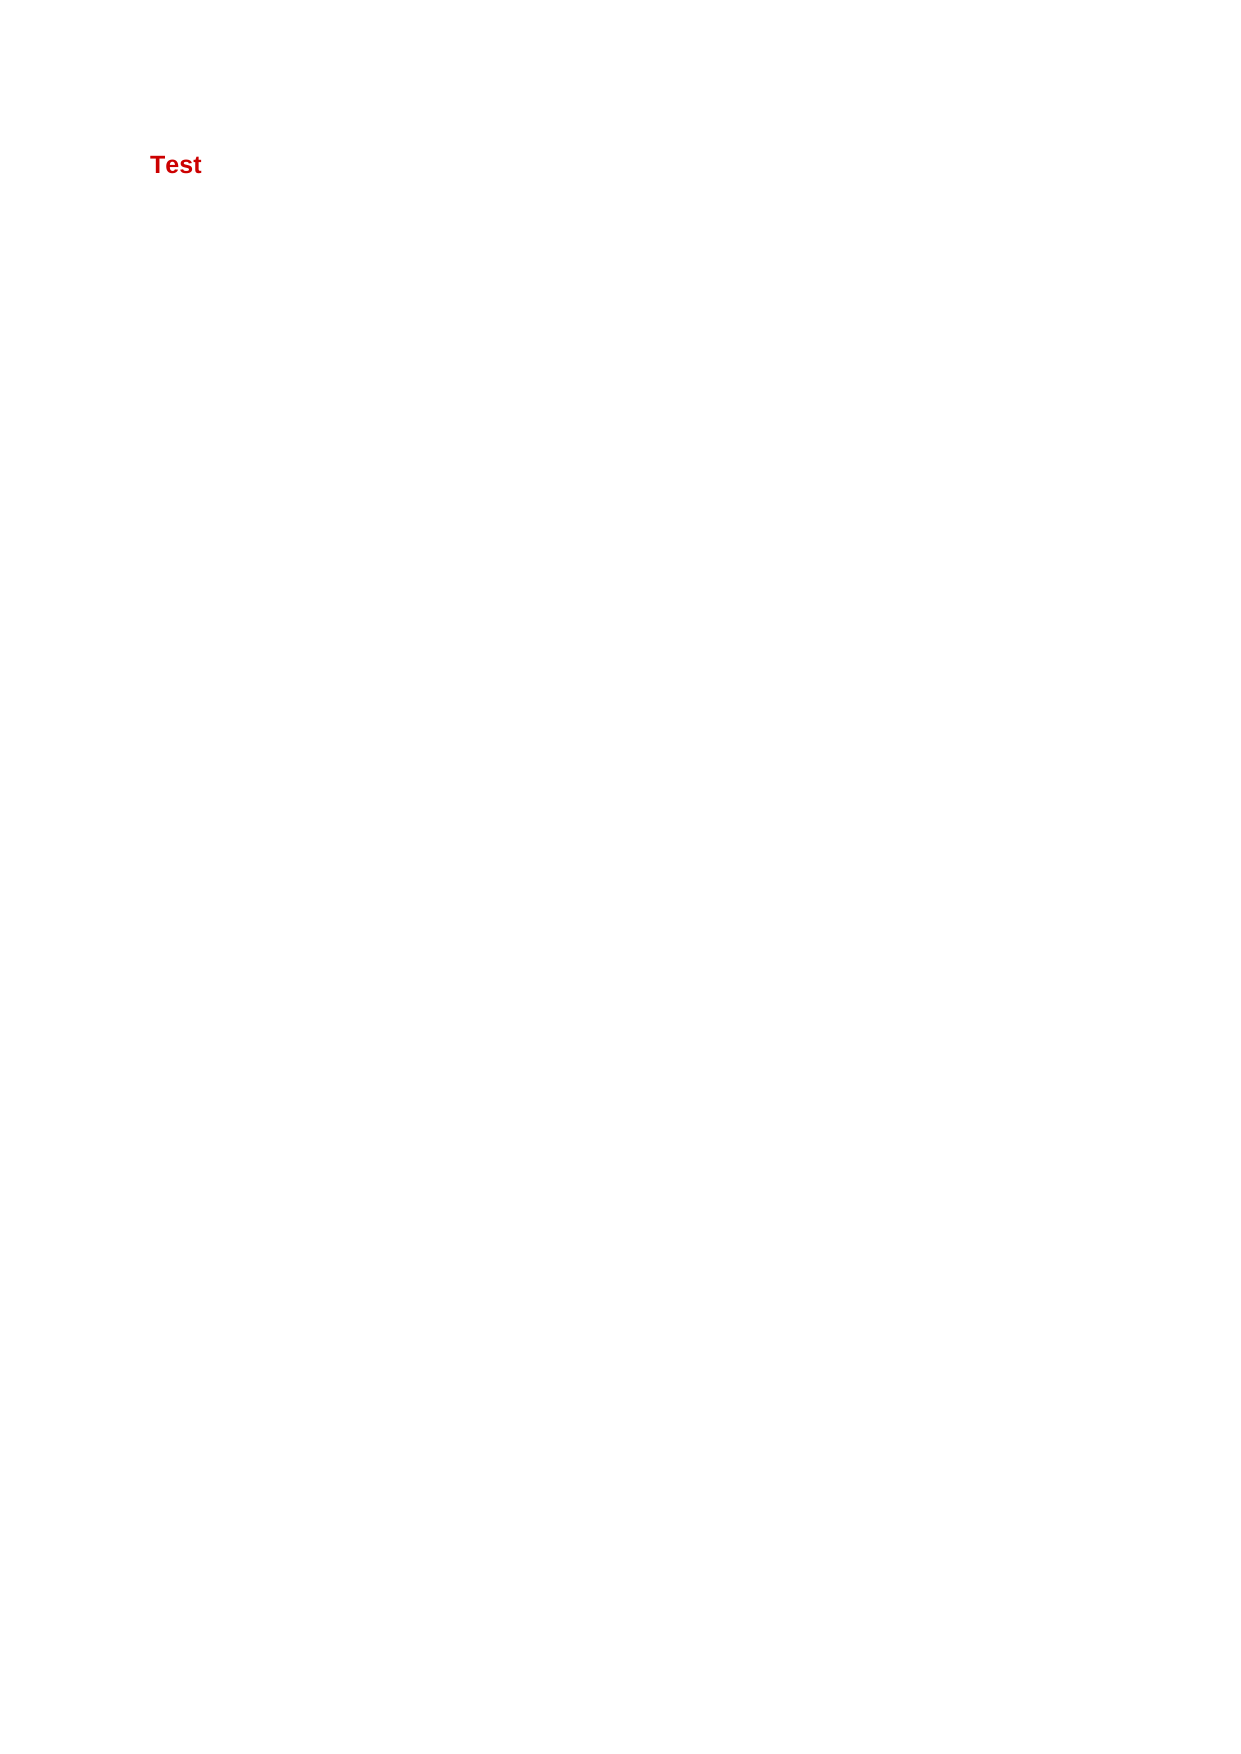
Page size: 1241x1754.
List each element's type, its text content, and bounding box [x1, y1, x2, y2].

text Test [150, 150, 1090, 179]
